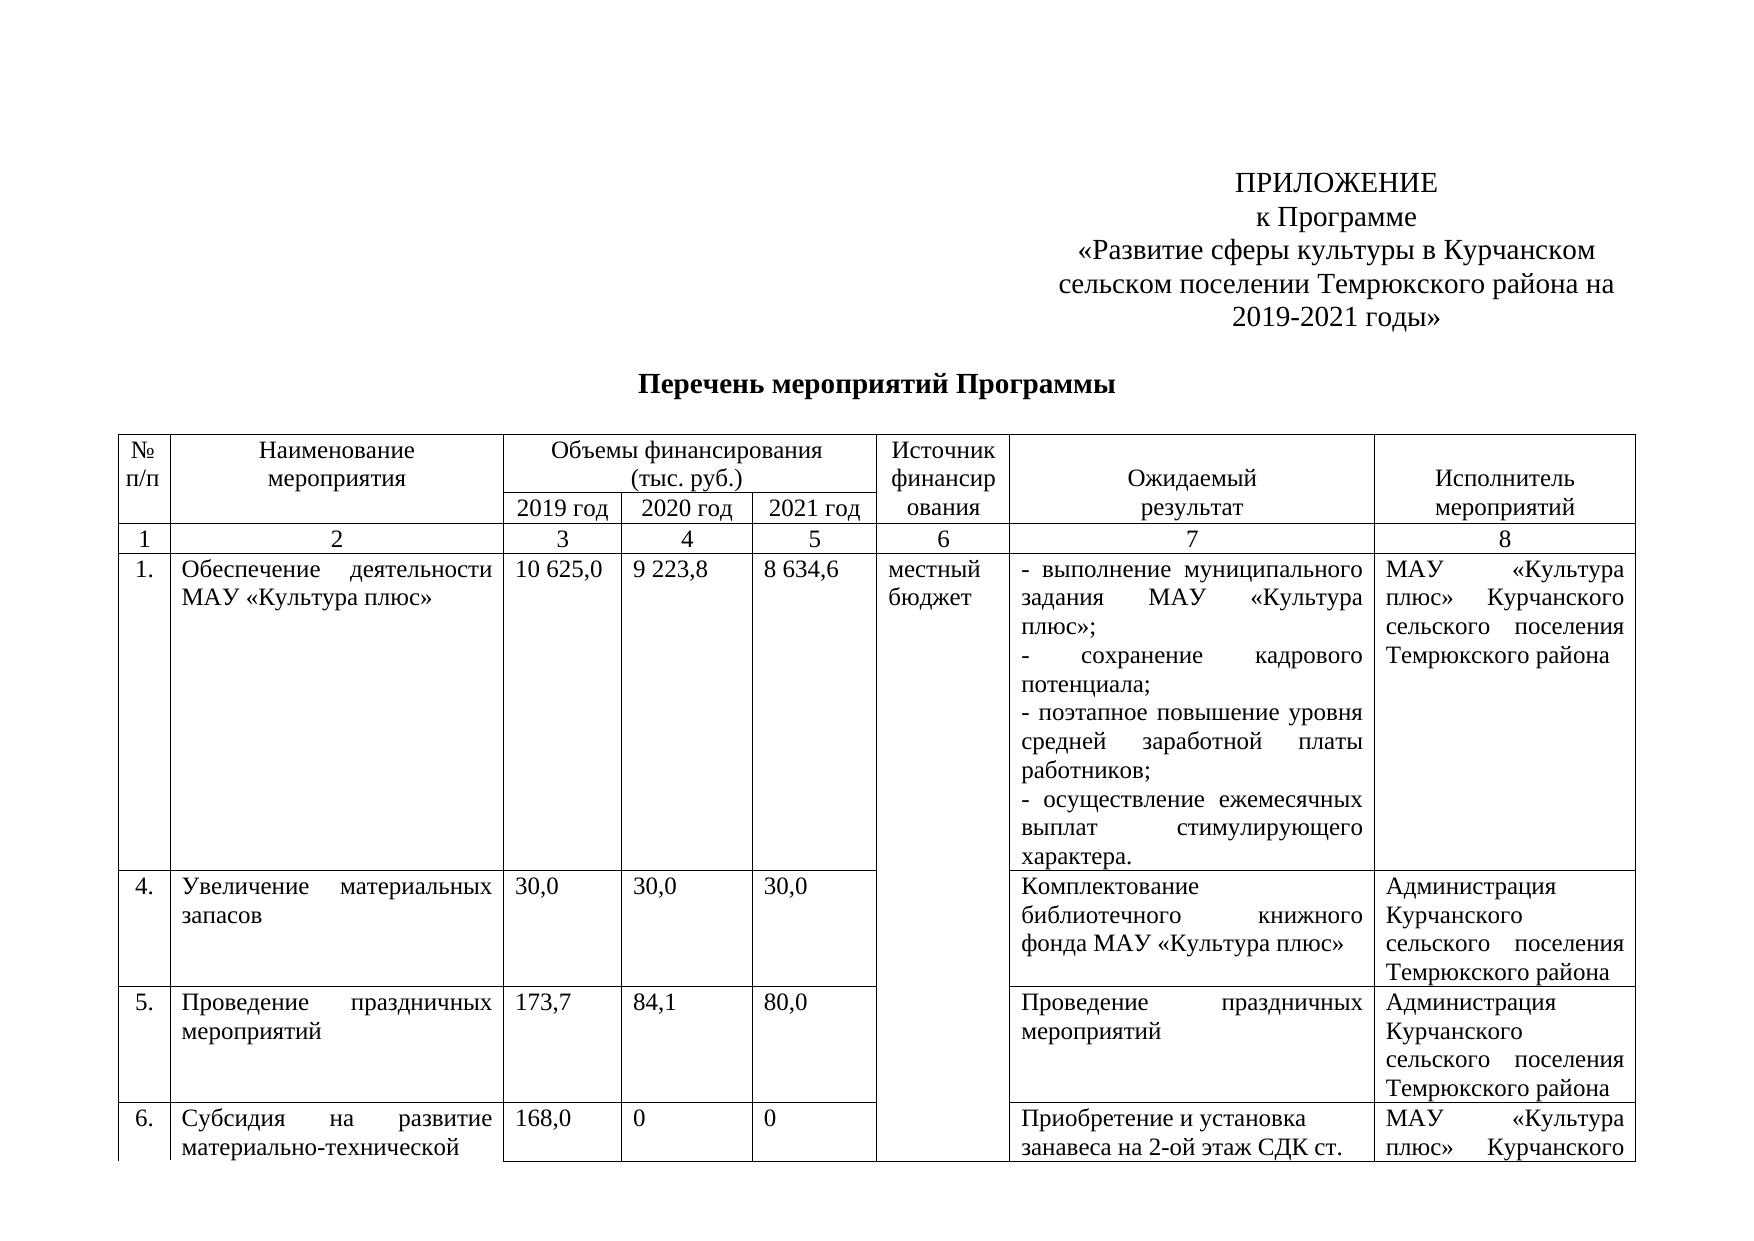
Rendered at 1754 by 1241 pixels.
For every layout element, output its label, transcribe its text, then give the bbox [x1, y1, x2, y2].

table_cell 0 [753, 1103, 876, 1161]
table_cell Увеличение материальных запасов [171, 871, 503, 986]
table_cell 2019 год [504, 493, 621, 523]
text к Программе [1037, 199, 1636, 232]
table_cell 1. [119, 554, 170, 870]
table_cell Приобретение и установка занавеса на 2-ой этаж СДК ст. Курчанская, приобретение сценических костюмов [1010, 1103, 1374, 1161]
table_cell Субсидия на развитие материально-технической базы учреждения культуры [170, 1103, 503, 1161]
table_cell МАУ «Культура плюс» Курчанского сельского поселения Темрюкского района [1375, 1103, 1635, 1161]
table_cell 173,7 [504, 987, 621, 1102]
table_cell 2020 год [622, 493, 752, 523]
table_header Источник финансирования [877, 435, 1009, 523]
table_cell МАУ «Культура плюс» Курчанского сельского поселения Темрюкского района [1375, 554, 1635, 870]
table_header Исполнитель мероприятий [1375, 435, 1635, 523]
table_cell 2 [171, 524, 503, 553]
table_cell 30,0 [753, 871, 876, 986]
table_cell 8 [1375, 524, 1635, 553]
table_cell 1 [119, 524, 170, 553]
table_cell 80,0 [753, 987, 876, 1102]
table_cell 9 223,8 [622, 554, 752, 870]
table_cell 6. [119, 1103, 170, 1161]
table_header Объемы финансирования (тыс. руб.) [504, 435, 876, 492]
table_cell 4 [622, 524, 752, 553]
table_cell Администрация Курчанского сельского поселения Темрюкского района [1375, 987, 1635, 1102]
table_cell 6 [877, 524, 1009, 553]
table_cell Проведение праздничных мероприятий [1010, 987, 1374, 1102]
table_cell 5 [753, 524, 876, 553]
table_cell 2021 год [753, 493, 876, 523]
table_header № п/п [119, 435, 170, 523]
table_cell Администрация Курчанского сельского поселения Темрюкского района [1375, 871, 1635, 986]
table_cell 30,0 [504, 871, 621, 986]
table_cell 8 634,6 [753, 554, 876, 870]
text «Развитие сферы культуры в Курчанском сельском поселении Темрюкского района на 2019-2021 годы» [1037, 232, 1636, 333]
table_header Наименование мероприятия [171, 435, 503, 523]
text Перечень мероприятий Программы [118, 367, 1636, 400]
table_cell 5. [119, 987, 170, 1102]
table_cell местный бюджет [877, 554, 1009, 1161]
table_cell 4. [119, 871, 170, 986]
table_cell 10 625,0 [504, 554, 621, 870]
table_cell 84,1 [622, 987, 752, 1102]
table_cell Обеспечение деятельности МАУ «Культура плюс» [171, 554, 503, 870]
table_header Ожидаемый результат [1010, 435, 1374, 523]
text ПРИЛОЖЕНИЕ [1037, 165, 1636, 199]
table_cell 0 [622, 1103, 752, 1161]
table_cell 30,0 [622, 871, 752, 986]
table_cell 168,0 [504, 1103, 621, 1161]
table_cell - выполнение муниципального задания МАУ «Культура плюс»; - сохранение кадрового потенциала; - поэтапное повышение уровня средней заработной платы работников; - осуществление ежемесячных выплат стимулирующего характера. [1010, 554, 1374, 870]
table_cell Комплектование библиотечного книжного фонда МАУ «Культура плюс» [1010, 871, 1374, 986]
table_cell 3 [504, 524, 621, 553]
table_cell 7 [1010, 524, 1374, 553]
table_cell Проведение праздничных мероприятий [171, 987, 503, 1102]
